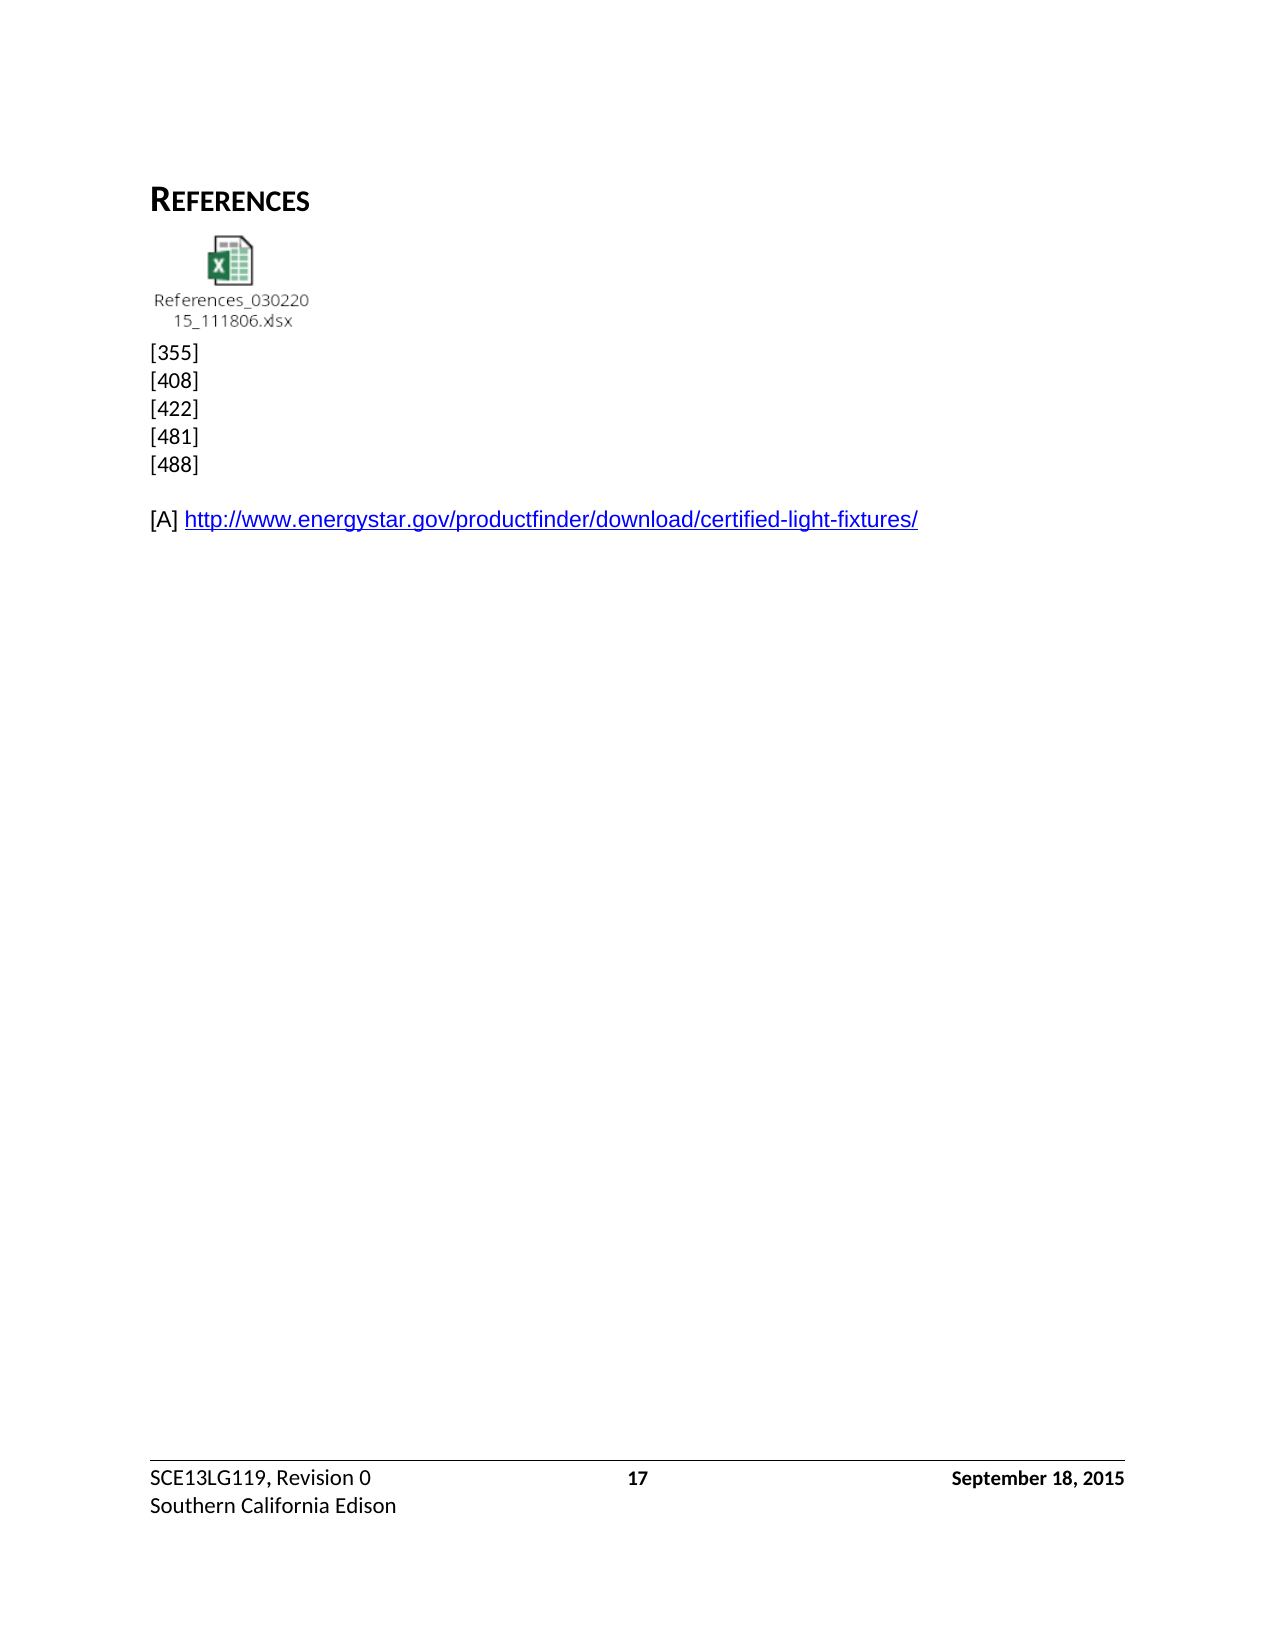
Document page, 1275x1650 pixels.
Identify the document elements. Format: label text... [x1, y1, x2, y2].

text [355] [150, 338, 1125, 366]
text [488] [150, 450, 1125, 506]
text [481] [150, 422, 1125, 450]
subtitle References [150, 175, 1125, 221]
text [408] [150, 366, 1125, 394]
text [A] http://www.energystar.gov/productfinder/download/certified-light-fixtures/ [150, 506, 1125, 532]
text [422] [150, 394, 1125, 422]
